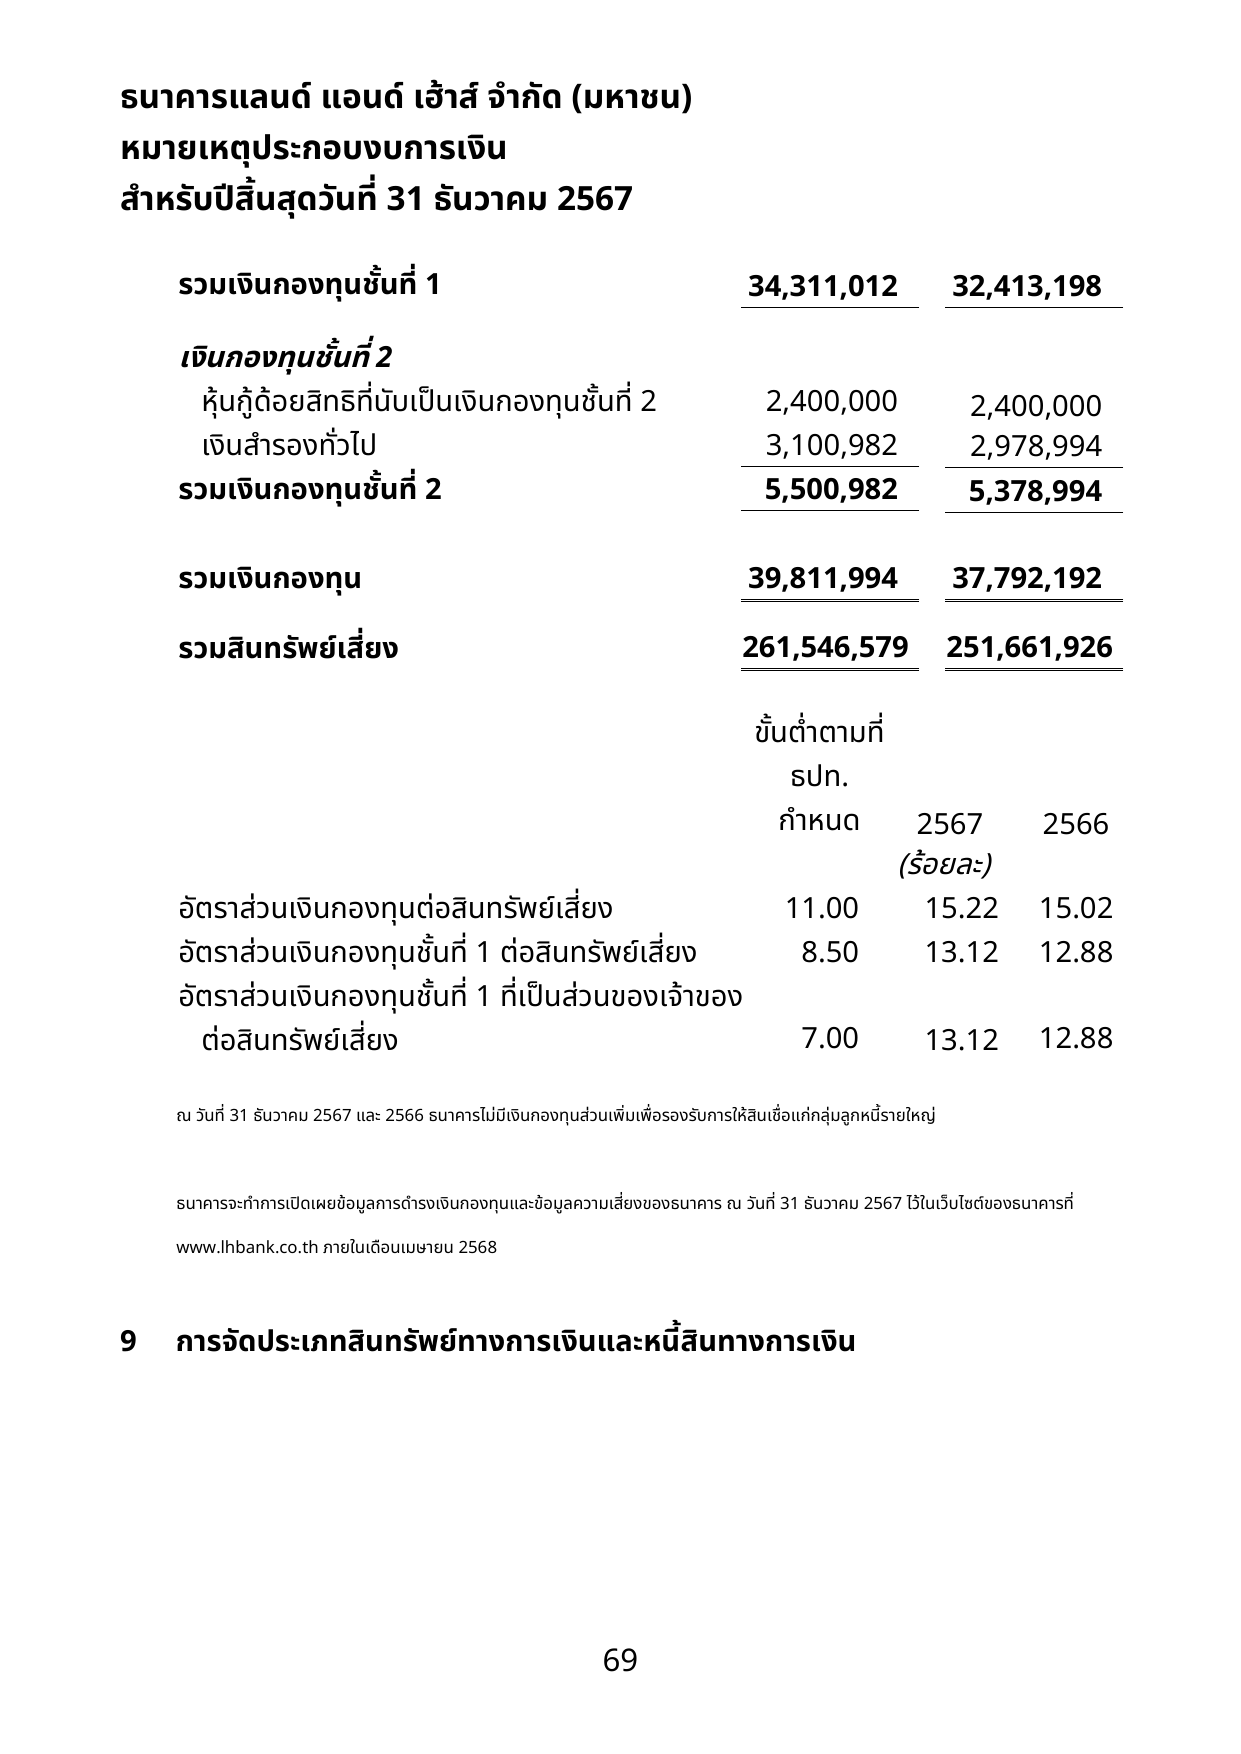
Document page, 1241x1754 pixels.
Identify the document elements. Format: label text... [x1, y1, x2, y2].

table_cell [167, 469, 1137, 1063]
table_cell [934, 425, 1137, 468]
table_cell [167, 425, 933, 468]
subtitle การจัดประเภทสินทรัพย์ทางการเงินและหนี้สินทางการเงิน [120, 1320, 1120, 1364]
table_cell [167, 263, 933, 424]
text ณ วันที่ 31 ธันวาคม 2567 และ 2566 ธนาคารไม่มีเงินกองทุนส่วนเพิ่มเพื่อรองรับการให้สินเชื่อแก่กลุ่มลูกหนี้รายใหญ่ [176, 1103, 1125, 1147]
text ธนาคารจะทำการเปิดเผยข้อมูลการดำรงเงินกองทุนและข้อมูลความเสี่ยงของธนาคาร ณ วันที่ 31 ธันวาคม 2567 ไว้ในเว็บไซต์ของธนาคารที่ www.lhbank.co.th ภายในเดือนเมษายน 2568 [176, 1192, 1125, 1280]
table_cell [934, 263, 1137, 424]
